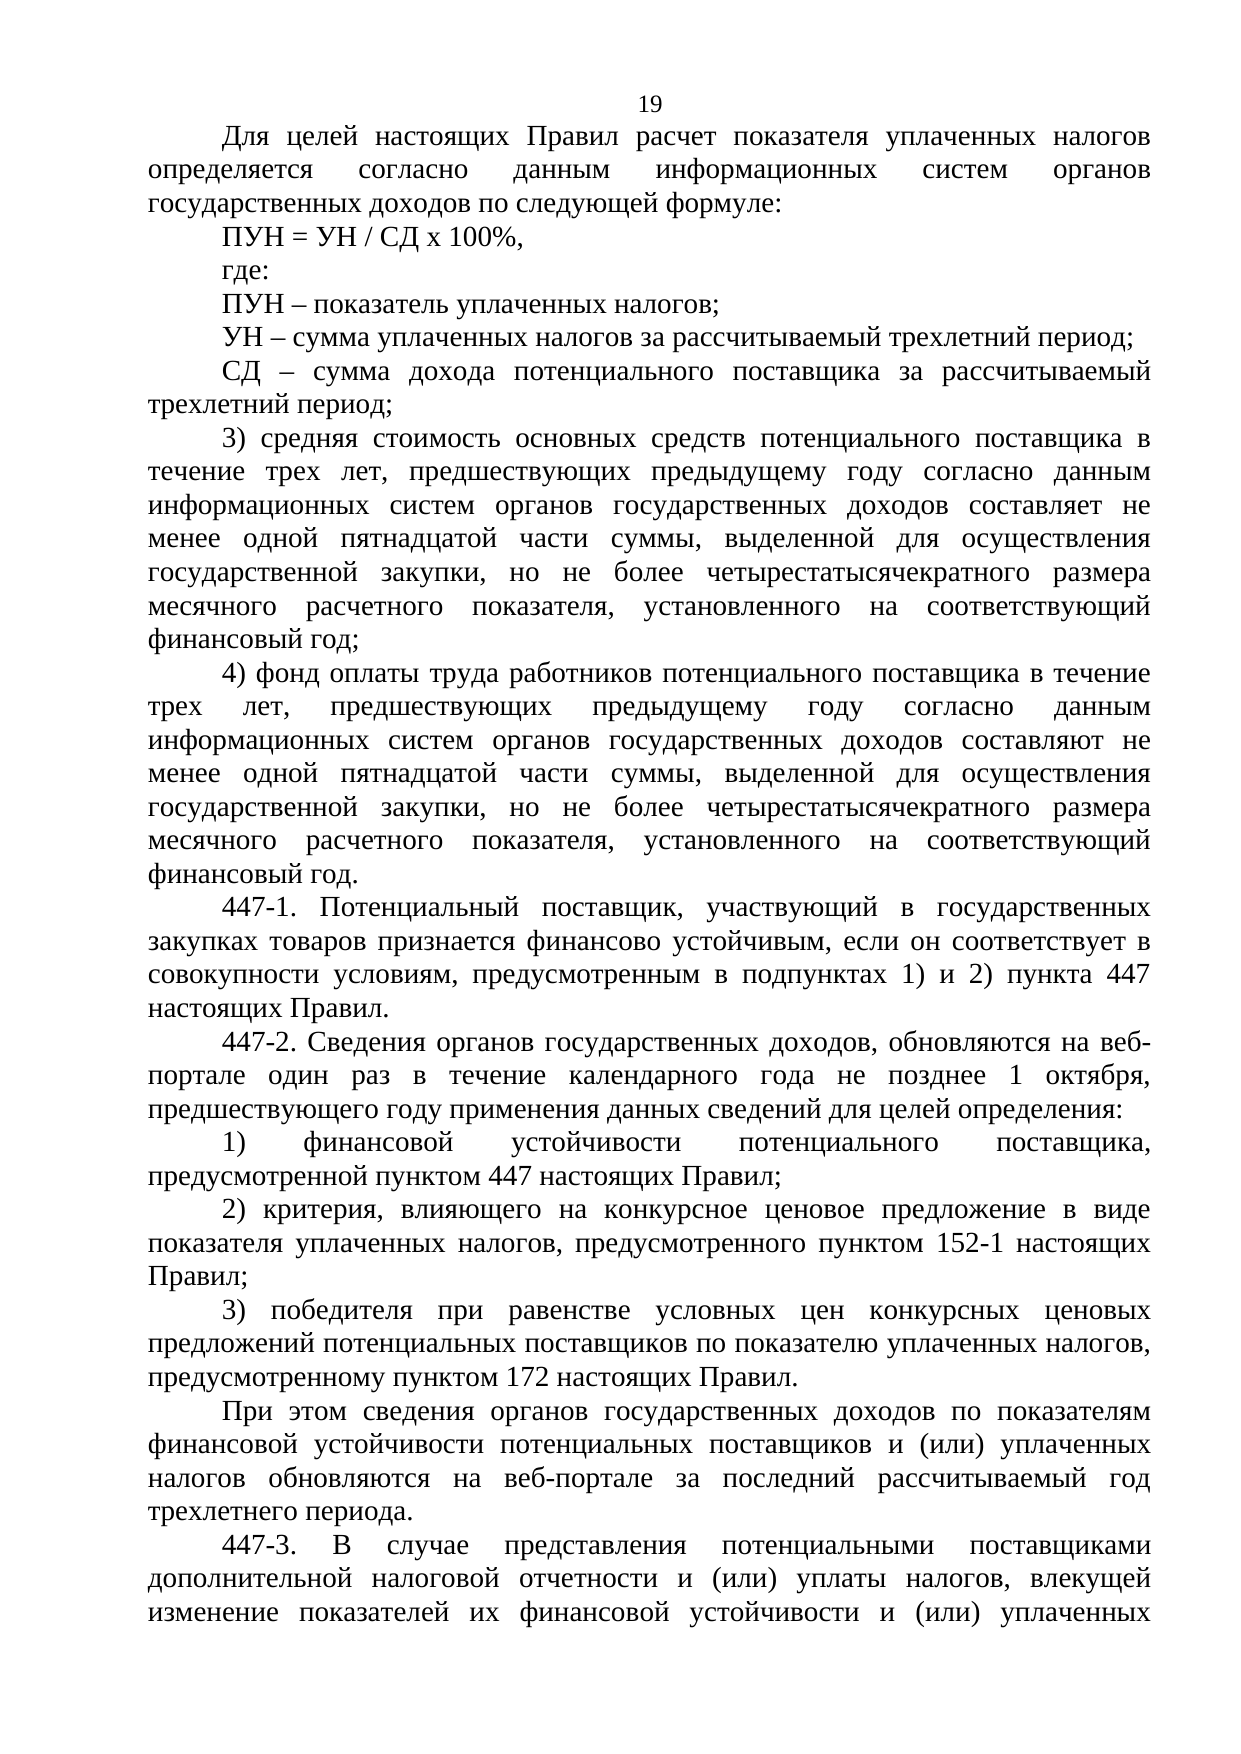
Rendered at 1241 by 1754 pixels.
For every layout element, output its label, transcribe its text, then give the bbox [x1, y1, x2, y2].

text 2) критерия, влияющего на конкурсное ценовое предложение в виде показателя уплаченных налогов, предусмотренного пунктом 152-1 настоящих Правил; [148, 1191, 1152, 1292]
text 3) средняя стоимость основных средств потенциального поставщика в течение трех лет, предшествующих предыдущему году согласно данным информационных систем органов государственных доходов составляет не менее одной пятнадцатой части суммы, выделенной для осуществления государственной закупки, но не более четырестатысячекратного размера месячного расчетного показателя, установленного на соответствующий финансовый год; [148, 420, 1152, 655]
text 447-1. Потенциальный поставщик, участвующий в государственных закупках товаров признается финансово устойчивым, если он соответствует в совокупности условиям, предусмотренным в подпунктах 1) и 2) пункта 447 настоящих Правил. [148, 889, 1152, 1024]
text СД – сумма дохода потенциального поставщика за рассчитываемый трехлетний период; [148, 353, 1152, 420]
text ПУН – показатель уплаченных налогов; [148, 286, 1152, 319]
text 1) финансовой устойчивости потенциального поставщика, предусмотренной пунктом 447 настоящих Правил; [148, 1124, 1152, 1191]
text ПУН = УН / СД х 100%, [148, 219, 1152, 252]
text 4) фонд оплаты труда работников потенциального поставщика в течение трех лет, предшествующих предыдущему году согласно данным информационных систем органов государственных доходов составляют не менее одной пятнадцатой части суммы, выделенной для осуществления государственной закупки, но не более четырестатысячекратного размера месячного расчетного показателя, установленного на соответствующий финансовый год. [148, 655, 1152, 889]
text УН – сумма уплаченных налогов за рассчитываемый трехлетний период; [148, 319, 1152, 353]
text 3) победителя при равенстве условных цен конкурсных ценовых предложений потенциальных поставщиков по показателю уплаченных налогов, предусмотренному пунктом 172 настоящих Правил. [148, 1292, 1152, 1393]
text При этом сведения органов государственных доходов по показателям финансовой устойчивости потенциальных поставщиков и (или) уплаченных налогов обновляются на веб-портале за последний рассчитываемый год трехлетнего периода. [148, 1393, 1152, 1527]
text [148, 1527, 1152, 1627]
text 447-2. Сведения органов государственных доходов, обновляются на веб-портале один раз в течение календарного года не позднее 1 октября, предшествующего году применения данных сведений для целей определения: [148, 1024, 1152, 1124]
text где: [148, 252, 1152, 286]
text Для целей настоящих Правил расчет показателя уплаченных налогов определяется согласно данным информационных систем органов государственных доходов по следующей формуле: [148, 118, 1152, 219]
